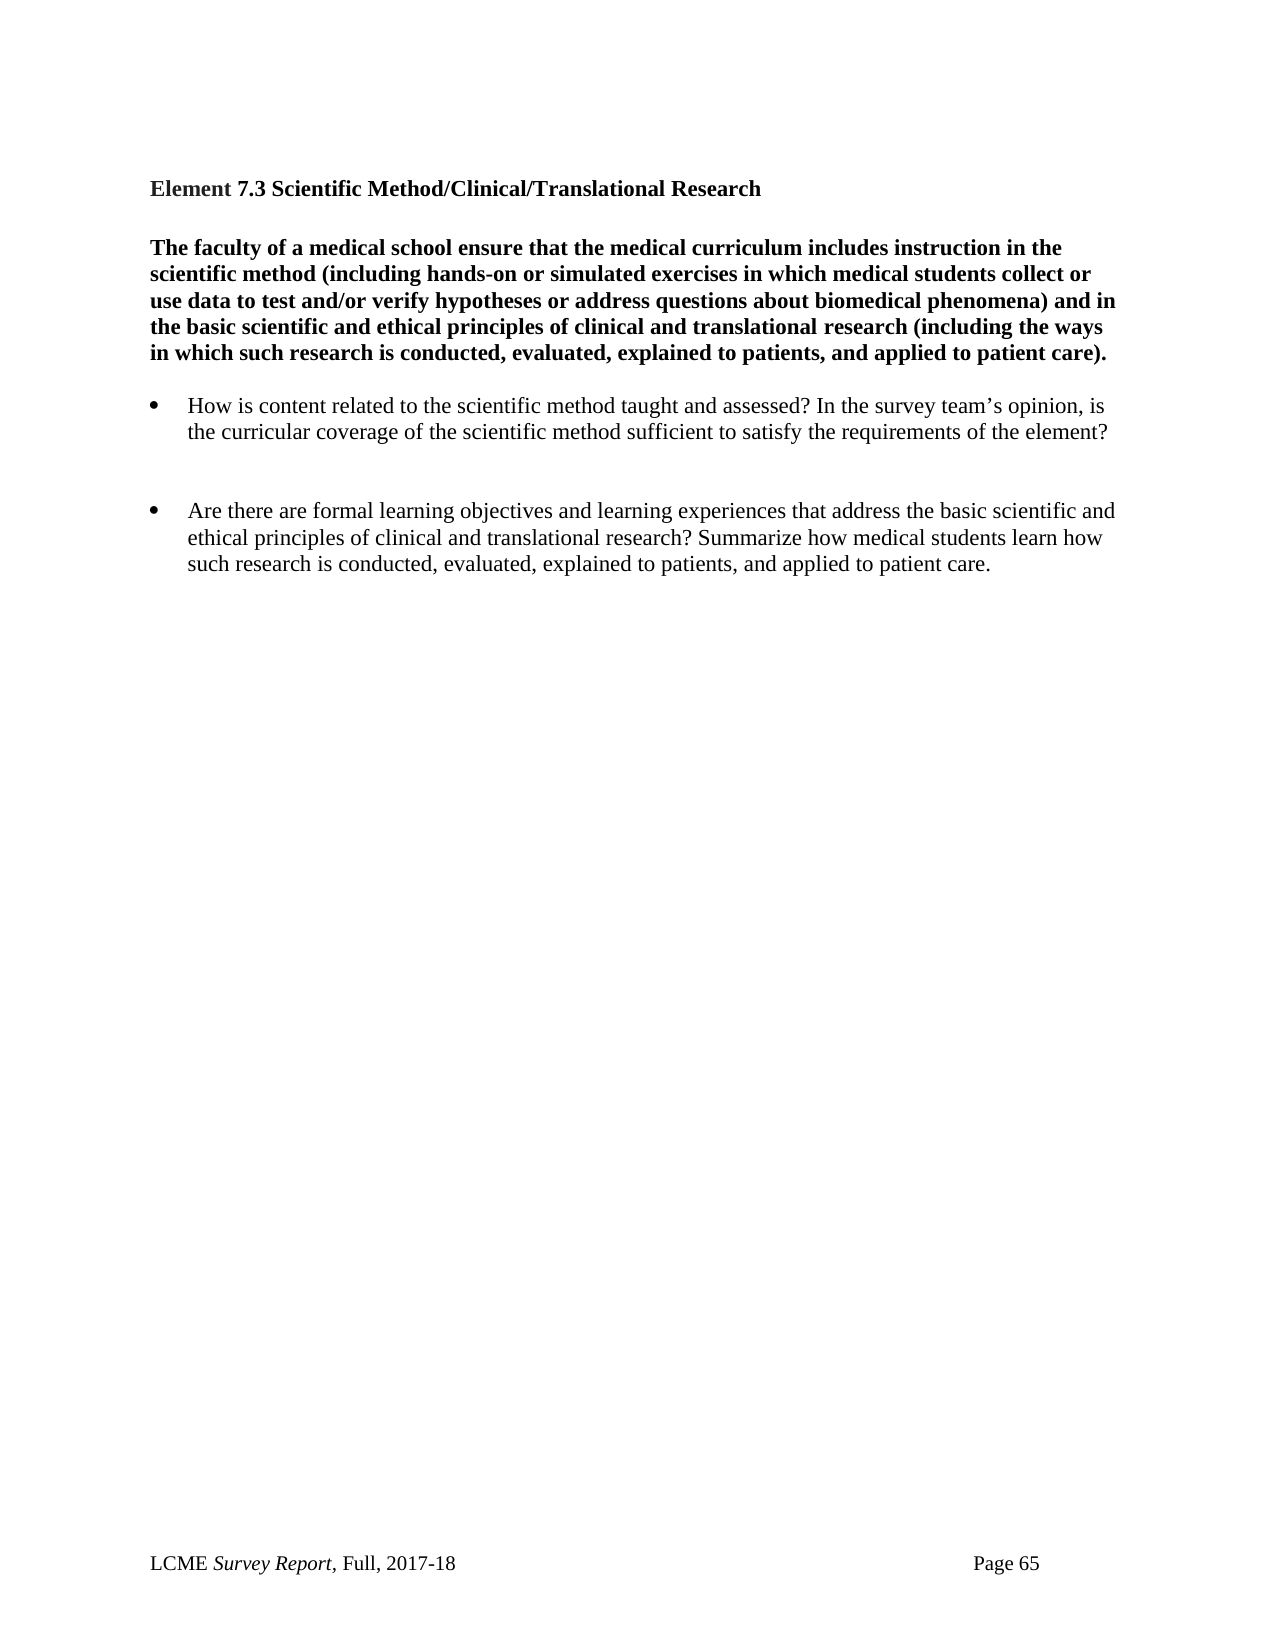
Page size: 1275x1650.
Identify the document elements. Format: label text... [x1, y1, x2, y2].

list Are there are formal learning objectives and learning experiences that address the basic scientific and ethical principles of clinical and translational research? Summarize how medical students learn how such research is conducted, evaluated, explained to patients, and applied to patient care. [150, 497, 1125, 577]
subtitle Element 7.3 Scientific Method/Clinical/Translational Research [150, 175, 1125, 201]
text The faculty of a medical school ensure that the medical curriculum includes instruction in the scientific method (including hands-on or simulated exercises in which medical students collect or use data to test and/or verify hypotheses or address questions about biomedical phenomena) and in the basic scientific and ethical principles of clinical and translational research (including the ways in which such research is conducted, evaluated, explained to patients, and applied to patient care). [150, 234, 1125, 366]
list How is content related to the scientific method taught and assessed? In the survey team’s opinion, is the curricular coverage of the scientific method sufficient to satisfy the requirements of the element? [150, 392, 1125, 445]
